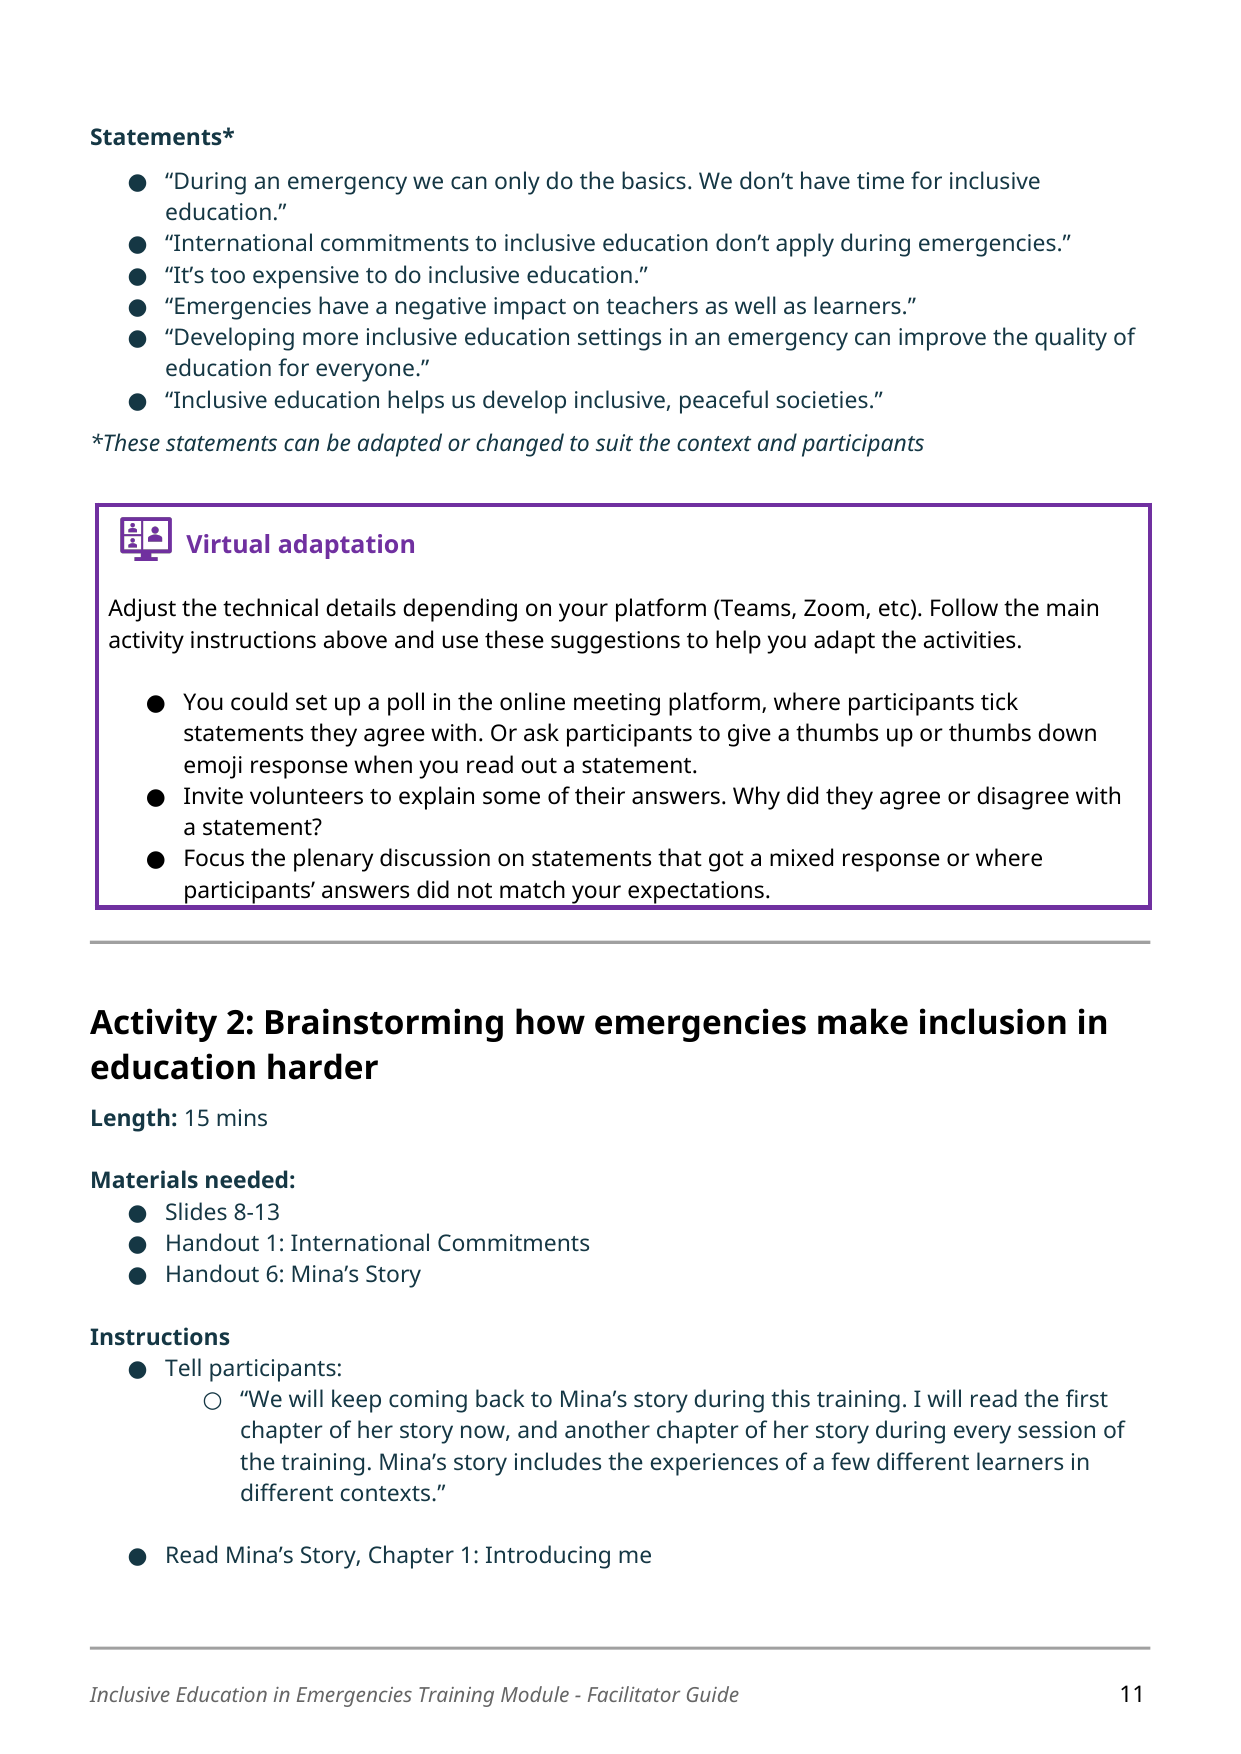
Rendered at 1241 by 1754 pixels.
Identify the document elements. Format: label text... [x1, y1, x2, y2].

list Tell participants: [127, 1352, 1150, 1383]
list “Inclusive education helps us develop inclusive, peaceful societies.” [127, 384, 1150, 415]
subtitle Activity 2: Brainstorming how emergencies make inclusion in education harder [90, 999, 1150, 1089]
list “During an emergency we can only do the basics. We don’t have time for inclusive education.” [127, 165, 1150, 227]
list “We will keep coming back to Mina’s story during this training. I will read the first chapter of her story now, and another chapter of her story during every session of the training. Mina’s story includes the experiences of a few different learners in different contexts.” [202, 1383, 1150, 1508]
picture [115, 508, 177, 570]
list Read Mina’s Story, Chapter 1: Introducing me [127, 1539, 1150, 1571]
text Length: 15 mins [90, 1102, 1150, 1133]
list “Emergencies have a negative impact on teachers as well as learners.” [127, 290, 1150, 321]
list Slides 8-13 [127, 1196, 1150, 1227]
table_header Virtual adaptation Adjust the technical details depending on your platform (Teams, Zoom, etc). Follow the main activity instructions above and use these suggestions to help you adapt the activities. You could set up a poll in the online meeting platform, where participants tick statements they agree with. Or ask participants to give a thumbs up or thumbs down emoji response when you read out a statement. Invite volunteers to explain some of their answers. Why did they agree or disagree with a statement? Focus the plenary discussion on statements that got a mixed response or where participants’ answers did not match your expectations. [99, 507, 1148, 905]
text Statements* [90, 121, 1150, 152]
text *These statements can be adapted or changed to suit the context and participants [90, 427, 1150, 459]
list Handout 1: International Commitments [127, 1227, 1150, 1258]
text Materials needed: [90, 1164, 1150, 1196]
list “Developing more inclusive education settings in an emergency can improve the quality of education for everyone.” [127, 321, 1150, 384]
list “It’s too expensive to do inclusive education.” [127, 259, 1150, 290]
list Handout 6: Mina’s Story [127, 1258, 1150, 1289]
list “International commitments to inclusive education don’t apply during emergencies.” [127, 227, 1150, 259]
text Instructions [90, 1321, 1150, 1352]
